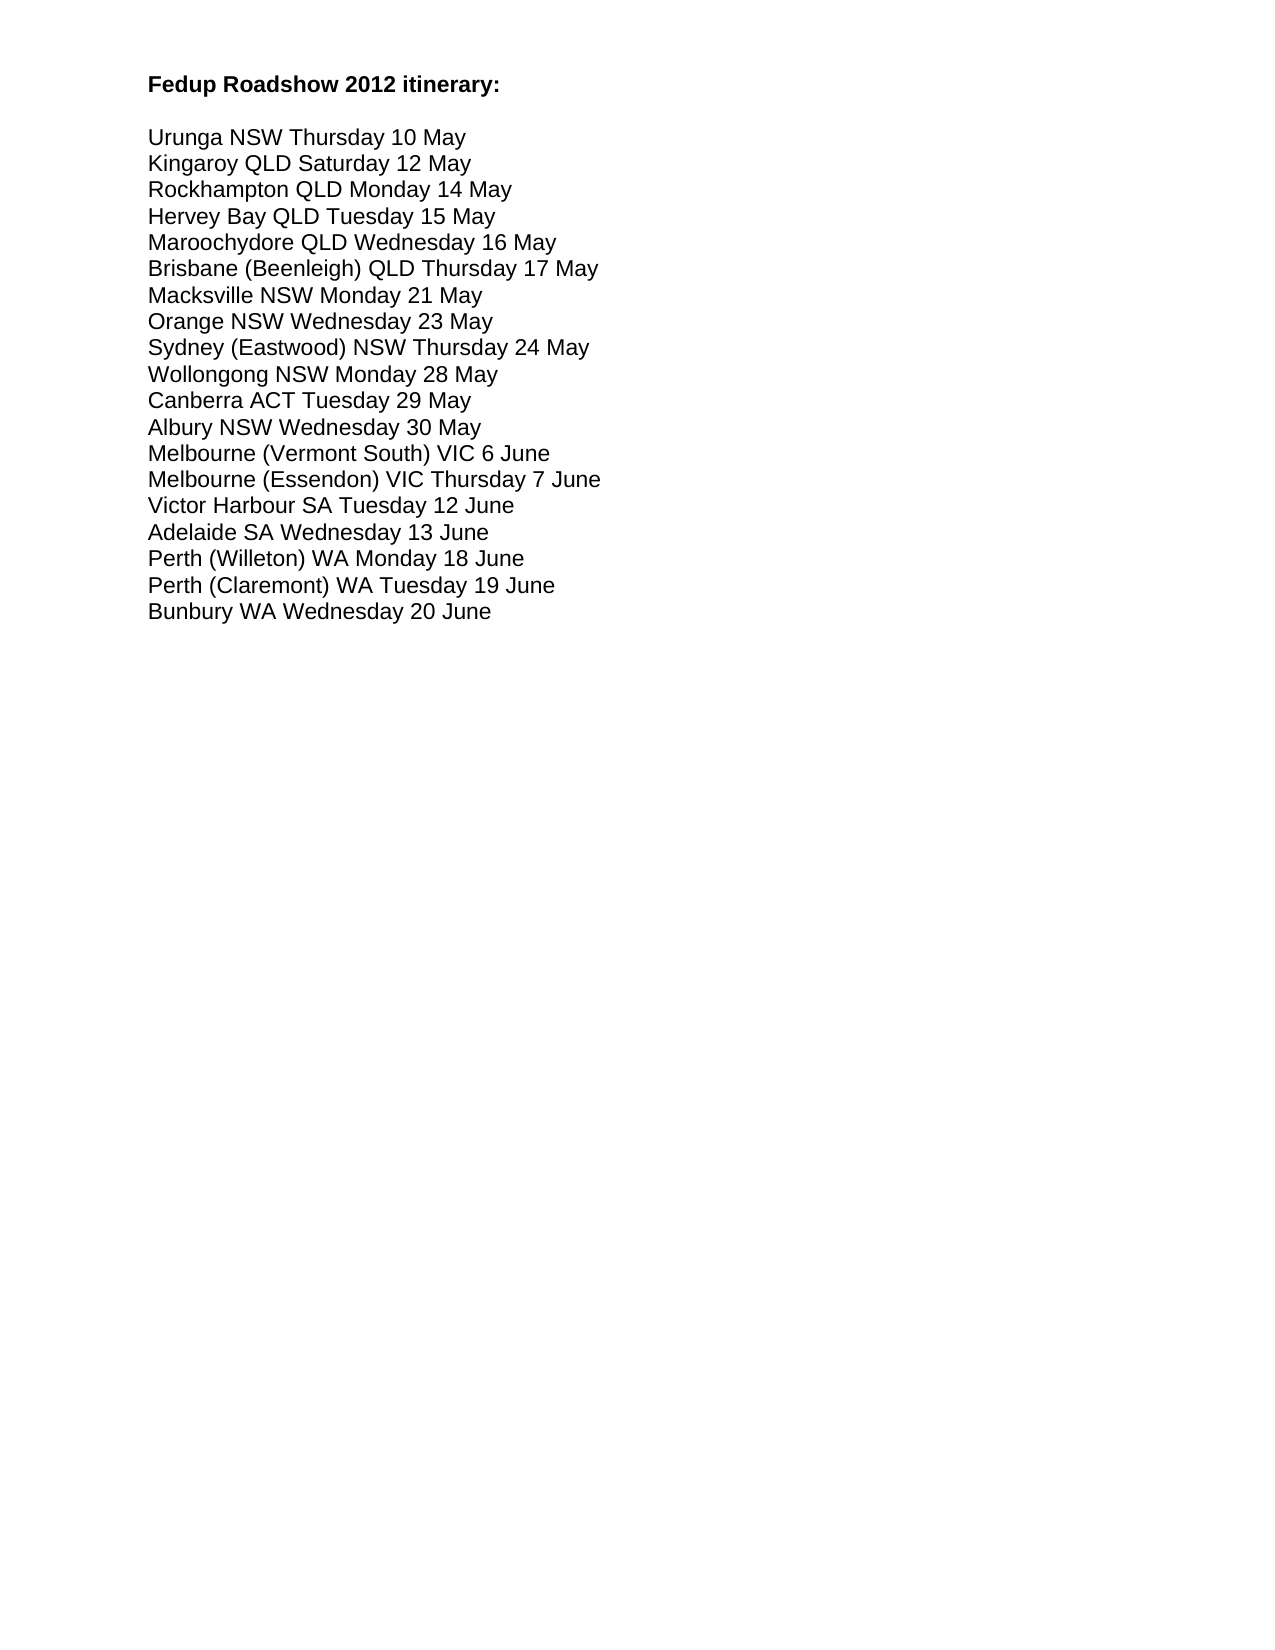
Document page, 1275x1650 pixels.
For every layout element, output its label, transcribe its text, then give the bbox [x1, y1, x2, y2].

text Bunbury WA Wednesday 20 June [148, 598, 1127, 624]
text Urunga NSW Thursday 10 May [148, 123, 1127, 150]
text Melbourne (Vermont South) VIC 6 June [148, 440, 1127, 466]
text Wollongong NSW Monday 28 May [148, 361, 1127, 387]
text Canberra ACT Tuesday 29 May [148, 387, 1127, 413]
text Kingaroy QLD Saturday 12 May [148, 150, 1127, 176]
text Albury NSW Wednesday 30 May [148, 413, 1127, 440]
text Perth (Claremont) WA Tuesday 19 June [148, 572, 1127, 598]
text Rockhampton QLD Monday 14 May [148, 176, 1127, 203]
text Melbourne (Essendon) VIC Thursday 7 June [148, 466, 1127, 492]
text Brisbane (Beenleigh) QLD Thursday 17 May [148, 255, 1127, 282]
text Adelaide SA Wednesday 13 June [148, 519, 1127, 545]
text Maroochydore QLD Wednesday 16 May [148, 229, 1127, 255]
text Victor Harbour SA Tuesday 12 June [148, 492, 1127, 519]
text Hervey Bay QLD Tuesday 15 May [148, 203, 1127, 229]
text Fedup Roadshow 2012 itinerary: [148, 71, 1127, 97]
text Macksville NSW Monday 21 May [148, 282, 1127, 308]
text Orange NSW Wednesday 23 May [148, 308, 1127, 334]
text Sydney (Eastwood) NSW Thursday 24 May [148, 334, 1127, 361]
text Perth (Willeton) WA Monday 18 June [148, 545, 1127, 572]
